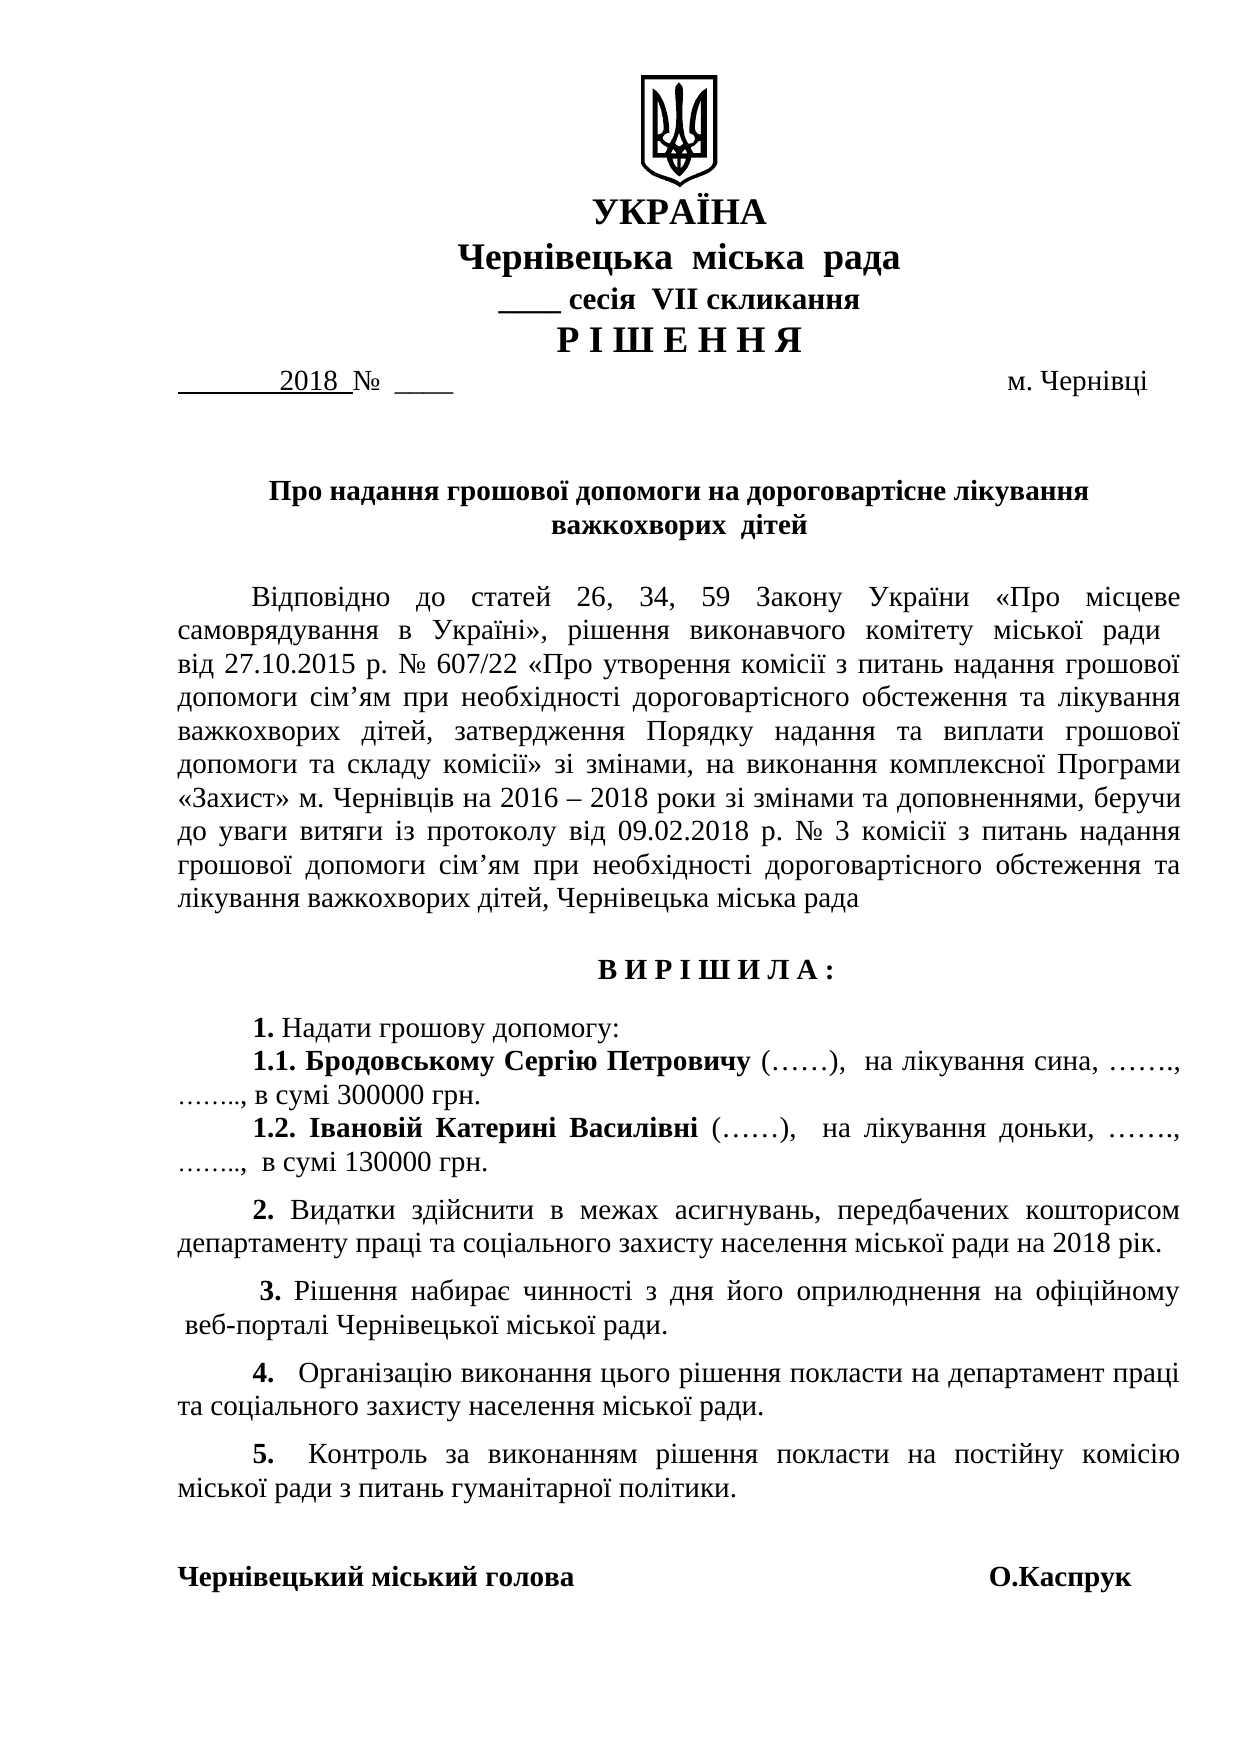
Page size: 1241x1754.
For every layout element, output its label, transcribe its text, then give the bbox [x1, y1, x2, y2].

text Відповідно до статей 26, 34, 59 Закону України «Про місцеве самоврядування в Україні», рішення виконавчого комітету міської ради від 27.10.2015 р. № 607/22 «Про утворення комісії з питань надання грошової допомоги сім’ям при необхідності дороговартісного обстеження та лікування важкохворих дітей, затвердження Порядку надання та виплати грошової допомоги та складу комісії» зі змінами, на виконання комплексної Програми «Захист» м. Чернівців на 2016 – 2018 роки зі змінами та доповненнями, беручи до уваги витяги із протоколу від 09.02.2018 р. № 3 комісії з питань надання грошової допомоги сім’ям при необхідності дороговартісного обстеження та лікування важкохворих дітей, Чернівецька міська рада [177, 579, 1181, 914]
text Чернівецький міський голова О.Каспрук [177, 1559, 1181, 1592]
text 3. Рішення набирає чинності з дня його на офіційному веб-порталі Чернівецької міської ради. [177, 1273, 1181, 1341]
text ____ сесія VІІ скликання [177, 280, 1181, 316]
text 5. Контроль за виконанням рішення покласти на постійну комісію міської ради з питань гуманітарної політики. [177, 1436, 1181, 1503]
text Про надання грошової допомоги на дороговартісне лікування [177, 473, 1181, 507]
text 2. Видатки здійснити в межах асигнувань, передбачених кошторисом департаменту праці та соціального захисту населення міської ради на 2018 рік. [177, 1192, 1181, 1259]
text УКРАЇНА [177, 189, 1181, 233]
subtitle Р І Ш Е Н Н Я [177, 318, 1181, 361]
text 1. Надати грошову допомогу: [177, 1010, 1181, 1043]
text важкохворих дітей [177, 507, 1181, 540]
text 1.1. Бродовському Сергію Петровичу (……), на лікування сина, ……., …….., в сумі 300000 грн. [177, 1043, 1181, 1111]
text 1.2. Івановій Катерині Василівні (……), на лікування доньки, ……., …….., в сумі 130000 грн. [177, 1111, 1181, 1178]
text В И Р І Ш И Л А : [177, 952, 1181, 986]
text 2018 № ____ м. Чернівці [177, 363, 1181, 397]
subtitle Чернівецька міська рада [177, 235, 1181, 278]
text 4. Організацію виконання цього рішення покласти на департамент праці та соціального захисту населення міської ради. [177, 1355, 1181, 1422]
